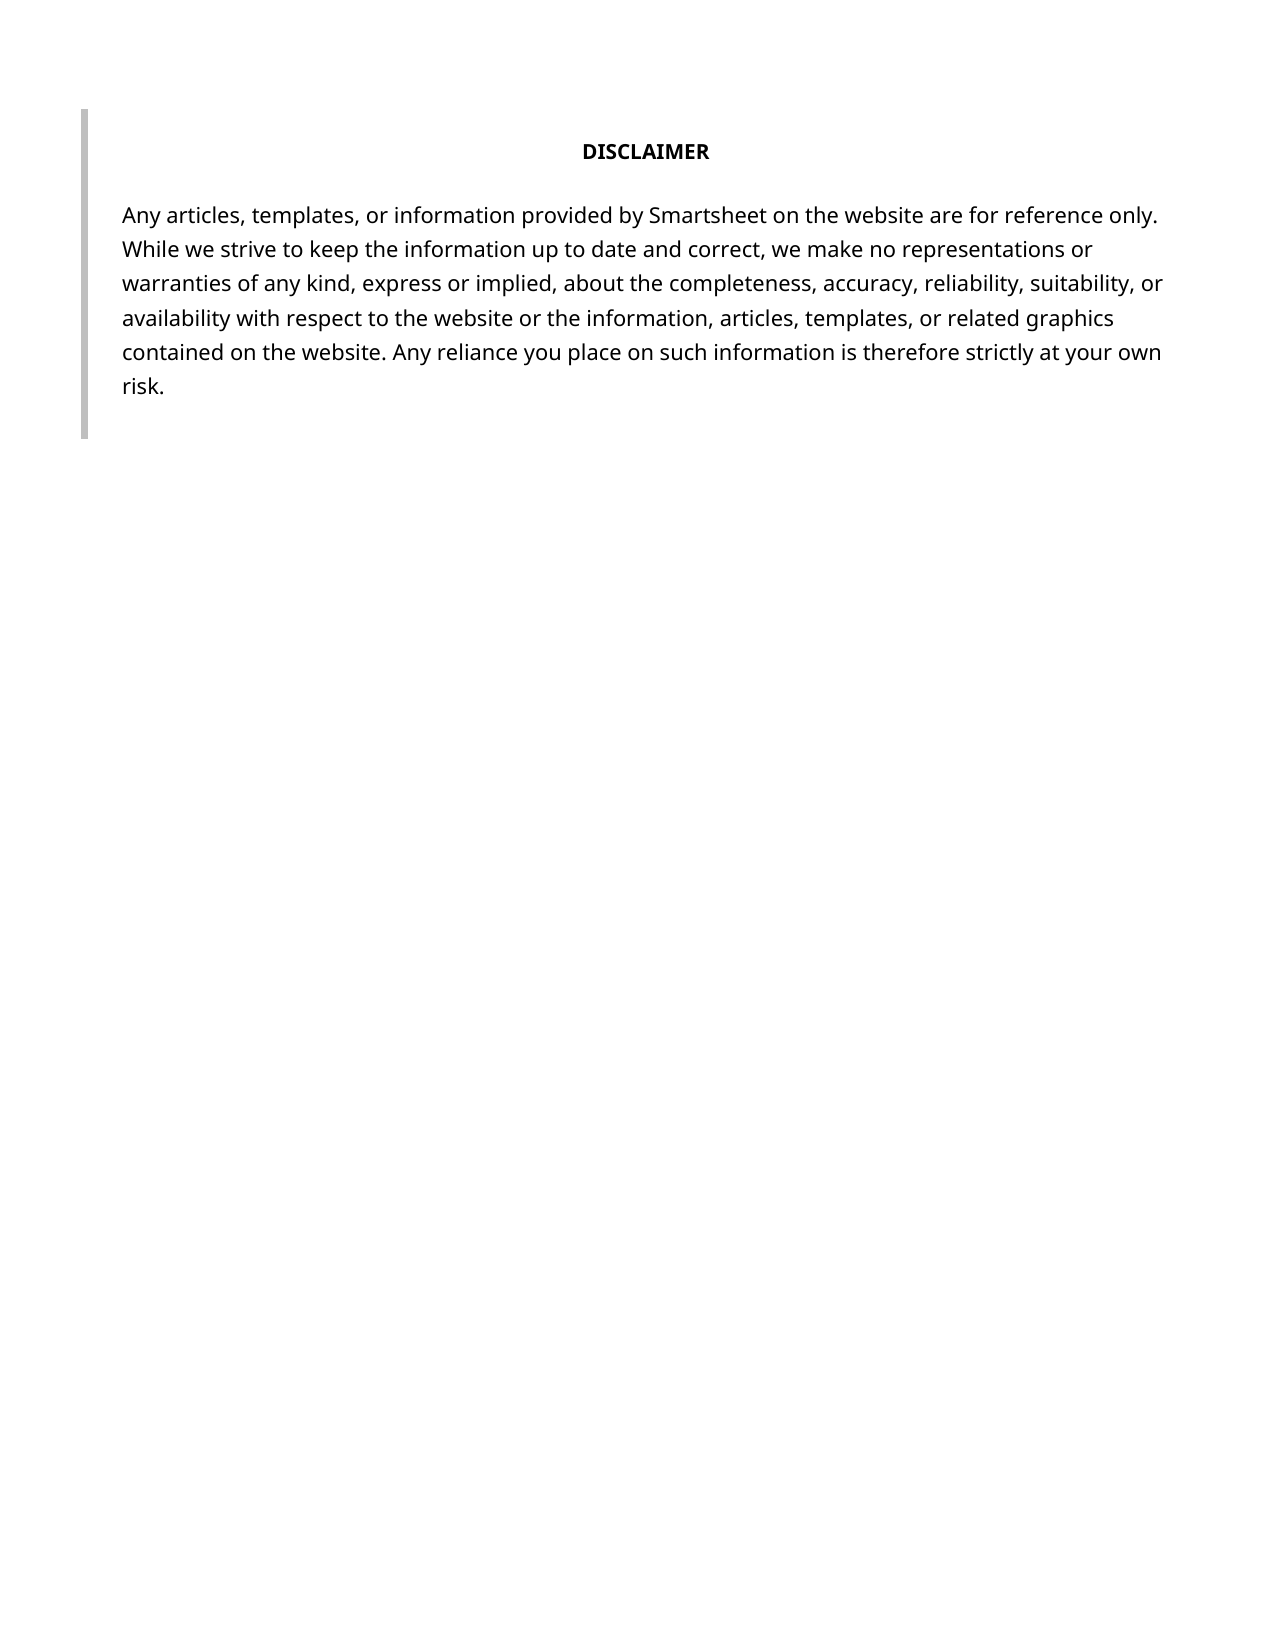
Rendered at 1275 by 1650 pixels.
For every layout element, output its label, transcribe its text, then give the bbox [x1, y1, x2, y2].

table_header DISCLAIMER Any articles, templates, or information provided by Smartsheet on the website are for reference only. While we strive to keep the information up to date and correct, we make no representations or warranties of any kind, express or implied, about the completeness, accuracy, reliability, suitability, or availability with respect to the website or the information, articles, templates, or related graphics contained on the website. Any reliance you place on such information is therefore strictly at your own risk. [88, 109, 1181, 439]
